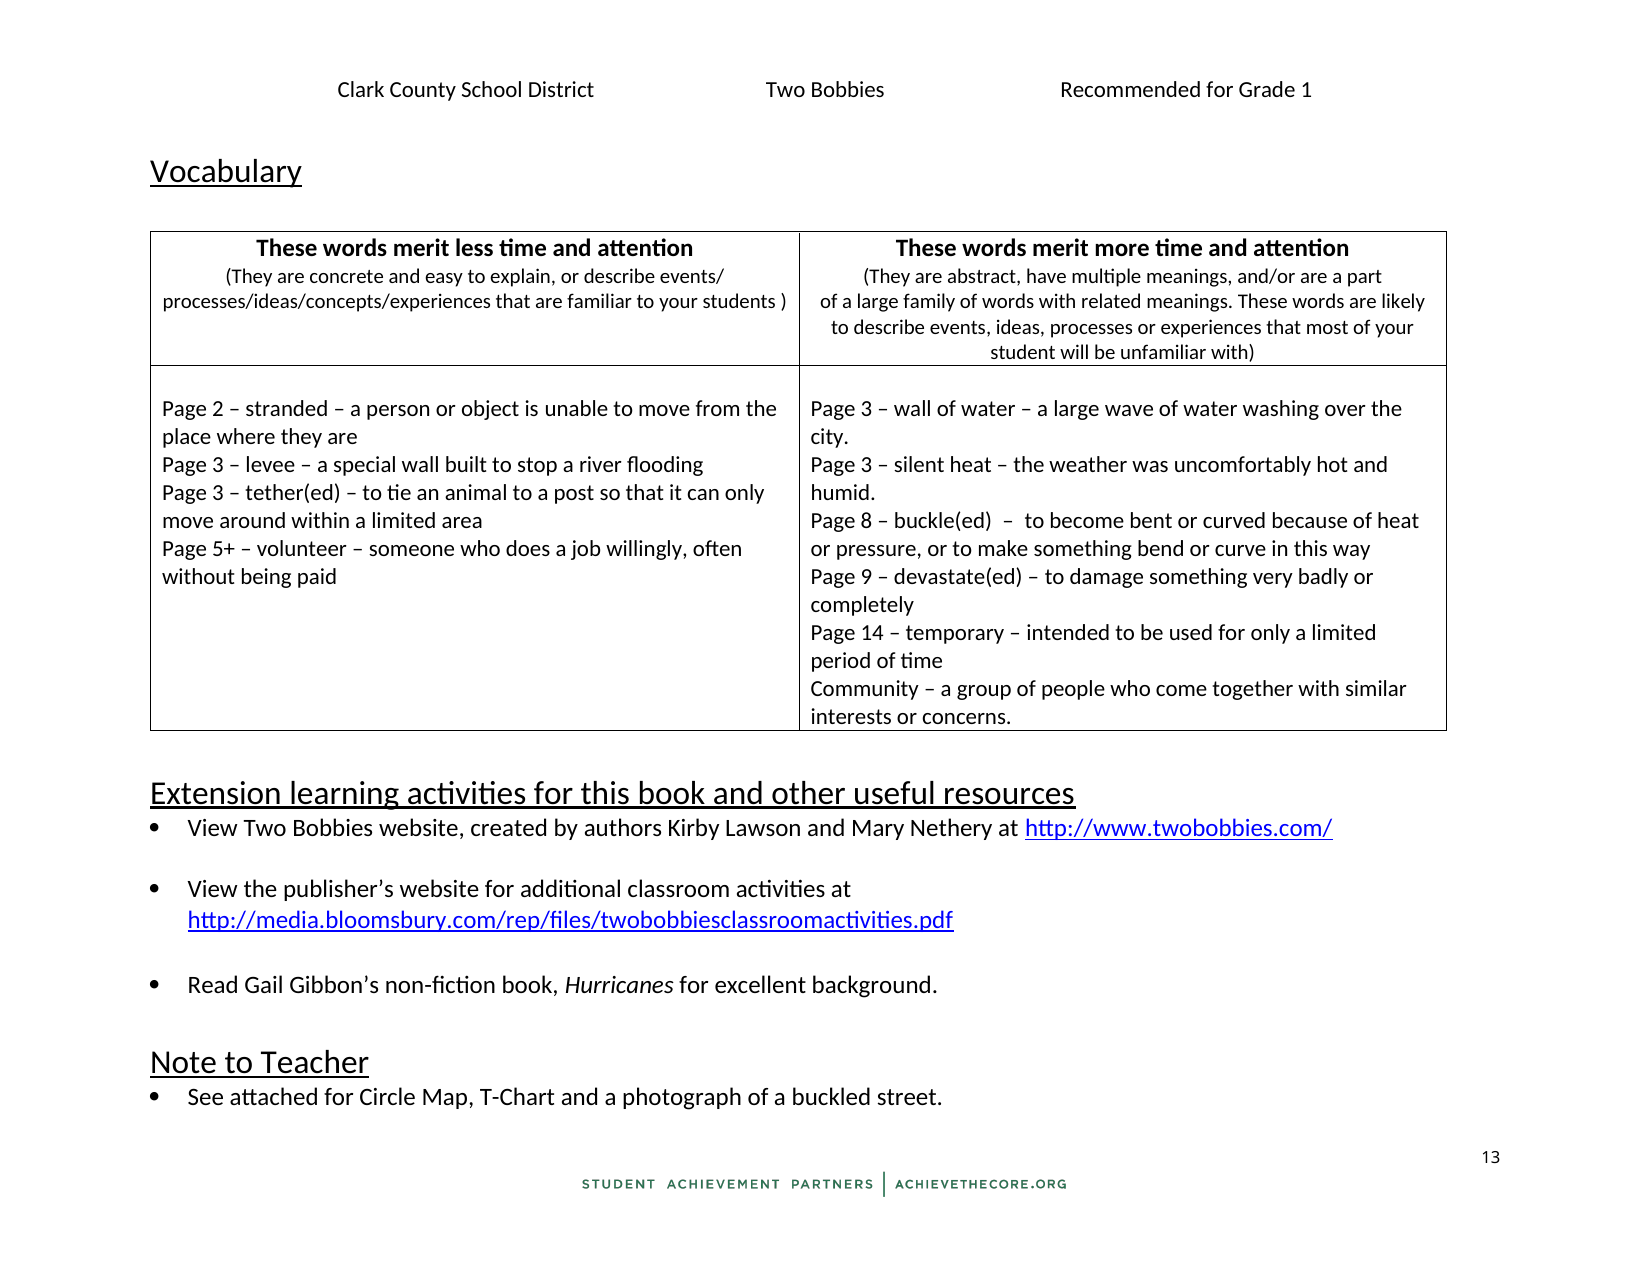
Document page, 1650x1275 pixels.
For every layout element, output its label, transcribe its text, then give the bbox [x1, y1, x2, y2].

list Read Gail Gibbon’s non-fiction book, Hurricanes for excellent background. [150, 969, 1500, 1000]
table_header These words merit more time and attention (They are abstract, have multiple meanings, and/or are a part of a large family of words with related meanings. These words are likely to describe events, ideas, processes or experiences that most of your student will be unfamiliar with) [800, 232, 1446, 365]
list View the publisher’s website for additional classroom activities at http://media.bloomsbury.com/rep/files/twobobbiesclassroomactivities.pdf [150, 873, 1500, 934]
table_header These words merit less time and attention (They are concrete and easy to explain, or describe events/ processes/ideas/concepts/experiences that are familiar to your students ) [151, 232, 799, 365]
list See attached for Circle Map, T-Chart and a photograph of a buckled street. [150, 1082, 1500, 1112]
list View Two Bobbies website, created by authors Kirby Lawson and Mary Nethery at http://www.twobobbies.com/ [150, 812, 1500, 843]
table_cell Page 2 – stranded – a person or object is unable to move from the place where they are Page 3 – levee – a special wall built to stop a river flooding Page 3 – tether(ed) – to tie an animal to a post so that it can only move around within a limited area Page 5+ – volunteer – someone who does a job willingly, often without being paid [151, 366, 799, 730]
text Extension learning activities for this book and other useful resources [150, 772, 1500, 812]
text Note to Teacher [150, 1041, 1500, 1082]
table_cell Page 3 – wall of water – a large wave of water washing over the city. Page 3 – silent heat – the weather was uncomfortably hot and humid. Page 8 – buckle(ed) – to become bent or curved because of heat or pressure, or to make something bend or curve in this way Page 9 – devastate(ed) – to damage something very badly or completely Page 14 – temporary – intended to be used for only a limited period of time Community – a group of people who come together with similar interests or concerns. [800, 366, 1446, 730]
picture [571, 1168, 1079, 1200]
text Vocabulary [150, 150, 1500, 191]
